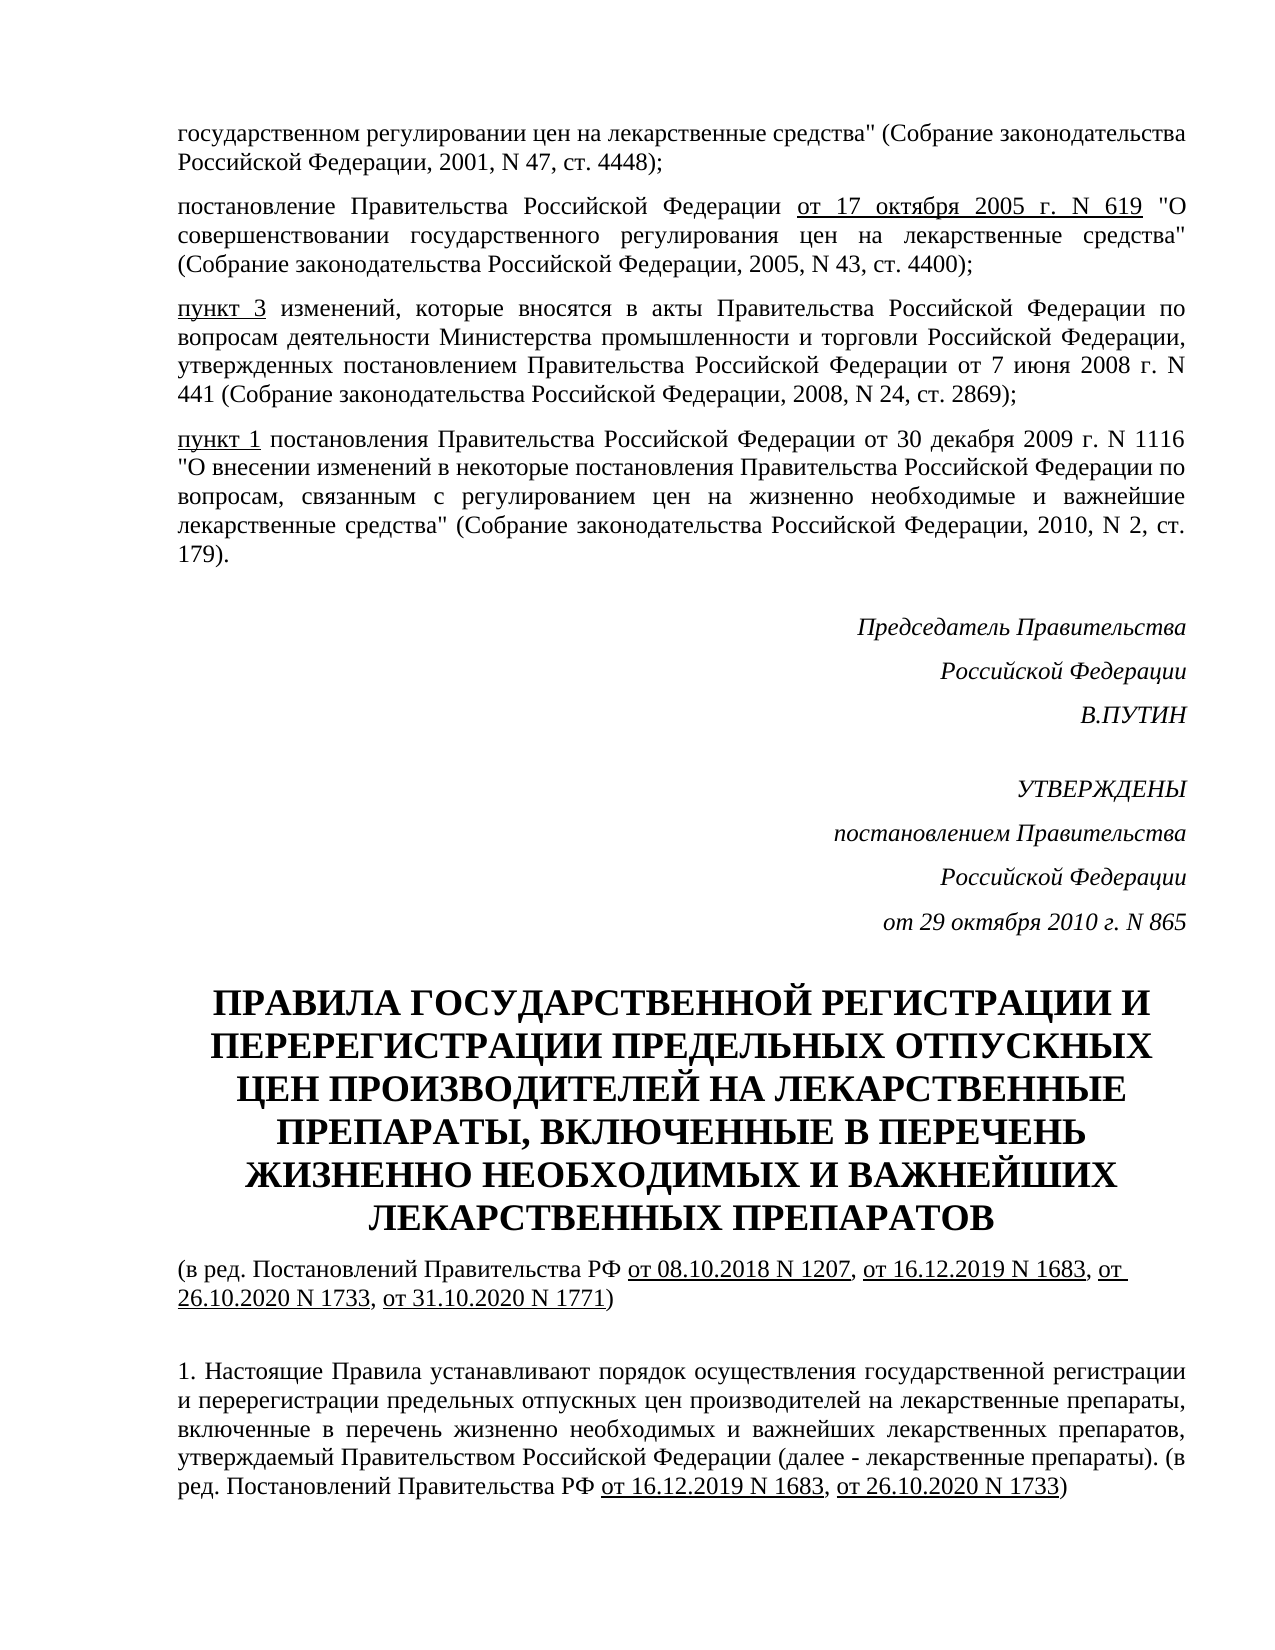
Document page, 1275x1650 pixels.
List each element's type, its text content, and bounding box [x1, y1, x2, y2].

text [177, 118, 1186, 176]
text постановлением Правительства [177, 818, 1186, 847]
text пункт 1 постановления Правительства Российской Федерации от 30 декабря 2009 г. N 1116 "О внесении изменений в некоторые постановления Правительства Российской Федерации по вопросам, связанным с регулированием цен на жизненно необходимые и важнейшие лекарственные средства" (Собрание законодательства Российской Федерации, 2010, N 2, ст. 179). [177, 424, 1186, 567]
text В.ПУТИН [177, 701, 1186, 729]
text Российской Федерации [177, 656, 1186, 685]
text пункт 3 изменений, которые вносятся в акты Правительства Российской Федерации по вопросам деятельности Министерства промышленности и торговли Российской Федерации, утвержденных постановлением Правительства Российской Федерации от 7 июня 2008 г. N 441 (Собрание законодательства Российской Федерации, 2008, N 24, ст. 2869); [177, 293, 1186, 408]
text УТВЕРЖДЕНЫ [177, 774, 1186, 802]
text Российской Федерации [177, 862, 1186, 891]
text 1. Настоящие Правила устанавливают порядок осуществления государственной регистрации и перерегистрации предельных отпускных цен производителей на лекарственные препараты, включенные в перечень жизненно необходимых и важнейших лекарственных препаратов, утверждаемый Правительством Российской Федерации (далее - лекарственные препараты). (в ред. Постановлений Правительства РФ от 16.12.2019 N 1683, от 26.10.2020 N 1733) [177, 1356, 1186, 1500]
text постановление Правительства Российской Федерации от 17 октября 2005 г. N 619 "О совершенствовании государственного регулирования цен на лекарственные средства" (Собрание законодательства Российской Федерации, 2005, N 43, ст. 4400); [177, 191, 1186, 277]
text (в ред. Постановлений Правительства РФ от 08.10.2018 N 1207, от 16.12.2019 N 1683, от 26.10.2020 N 1733, от 31.10.2020 N 1771) [177, 1254, 1186, 1312]
text ПРАВИЛА ГОСУДАРСТВЕННОЙ РЕГИСТРАЦИИ И ПЕРЕРЕГИСТРАЦИИ ПРЕДЕЛЬНЫХ ОТПУСКНЫХ ЦЕН ПРОИЗВОДИТЕЛЕЙ НА ЛЕКАРСТВЕННЫЕ ПРЕПАРАТЫ, ВКЛЮЧЕННЫЕ В ПЕРЕЧЕНЬ ЖИЗНЕННО НЕОБХОДИМЫХ И ВАЖНЕЙШИХ ЛЕКАРСТВЕННЫХ ПРЕПАРАТОВ [177, 980, 1186, 1239]
text Председатель Правительства [177, 612, 1186, 641]
text от 29 октября 2010 г. N 865 [177, 907, 1186, 936]
